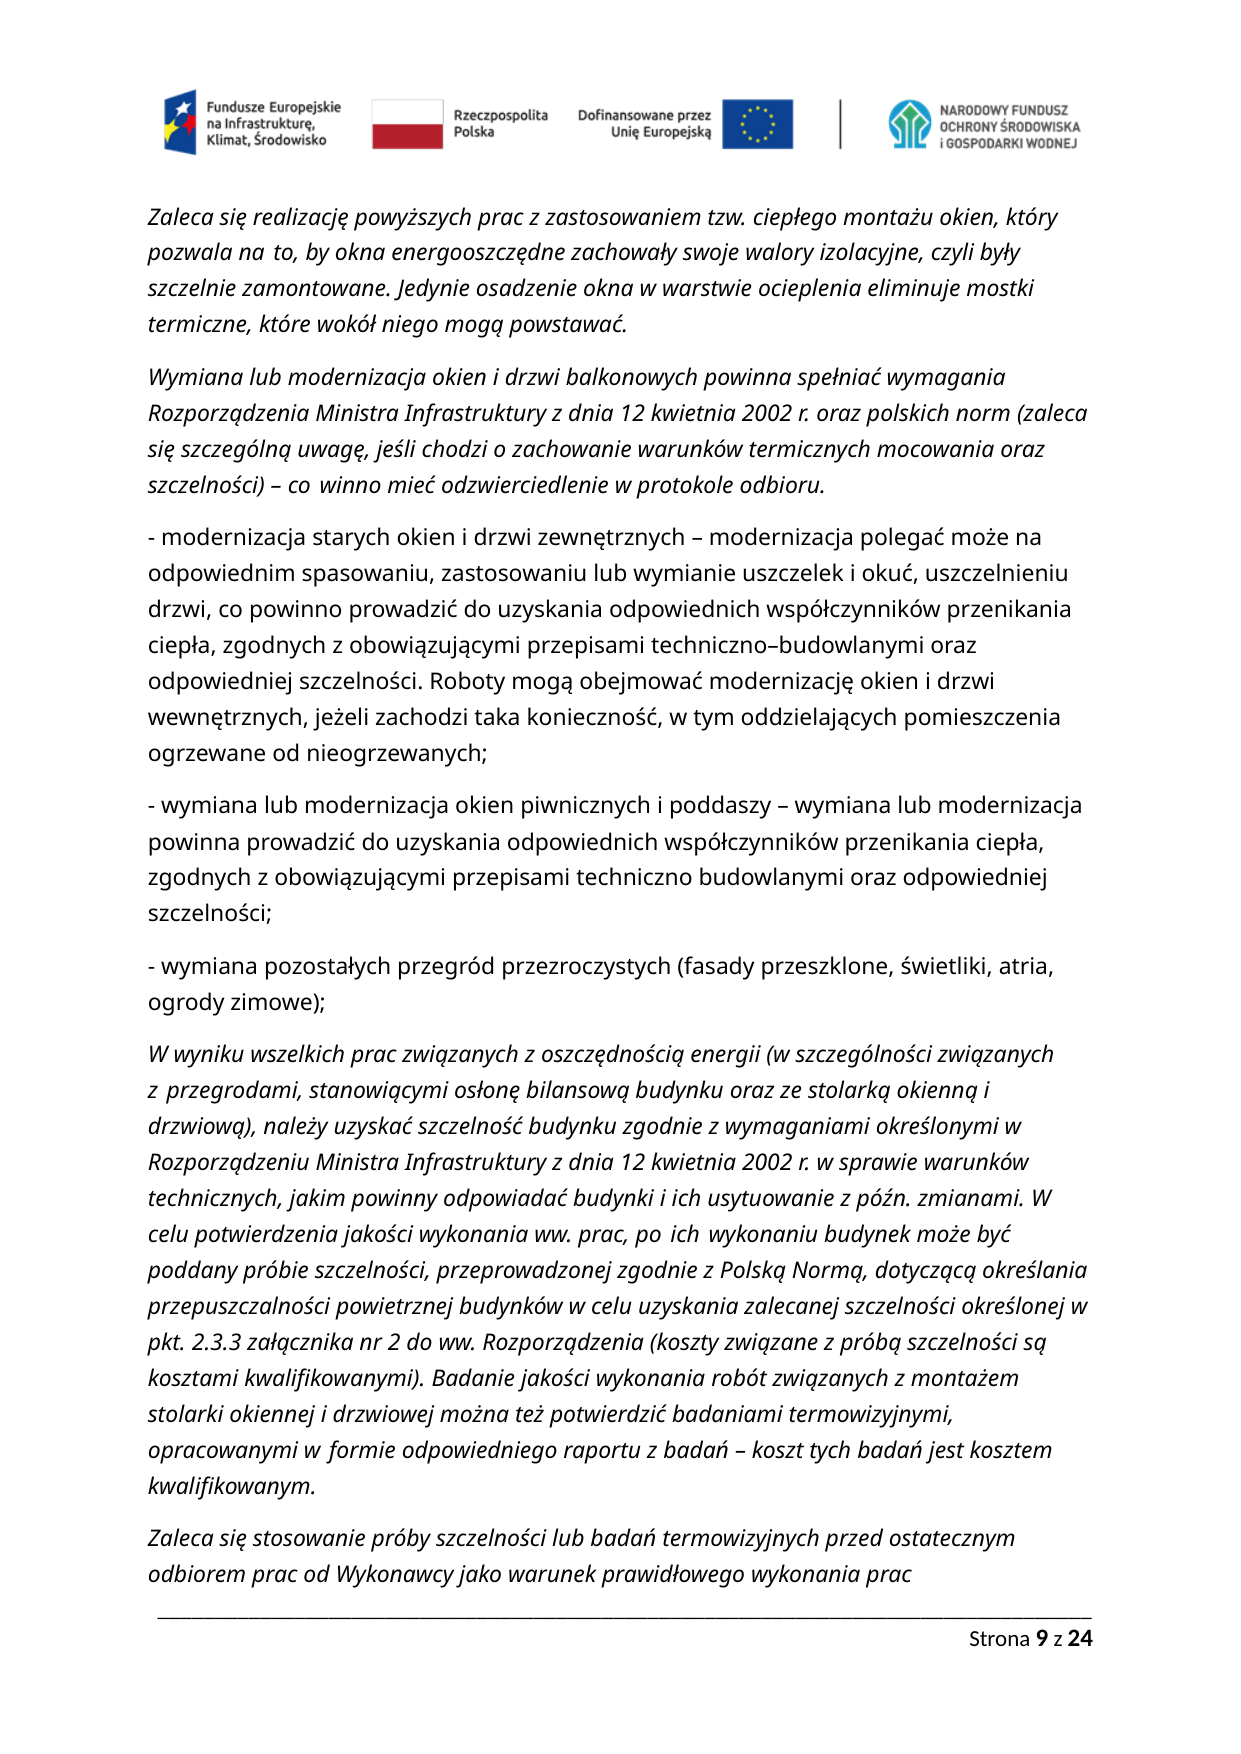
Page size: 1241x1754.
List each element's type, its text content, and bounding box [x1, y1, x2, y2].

text Zaleca się realizację powyższych prac z zastosowaniem tzw. ciepłego montażu okien, który pozwala na to, by okna energooszczędne zachowały swoje walory izolacyjne, czyli były szczelnie zamontowane. Jedynie osadzenie okna w warstwie ocieplenia eliminuje mostki termiczne, które wokół niego mogą powstawać. [148, 200, 1093, 339]
text W wyniku wszelkich prac związanych z oszczędnością energii (w szczególności związanych z przegrodami, stanowiącymi osłonę bilansową budynku oraz ze stolarką okienną i drzwiową), należy uzyskać szczelność budynku zgodnie z wymaganiami określonymi w Rozporządzeniu Ministra Infrastruktury z dnia 12 kwietnia 2002 r. w sprawie warunków technicznych, jakim powinny odpowiadać budynki i ich usytuowanie z późn. zmianami. W celu potwierdzenia jakości wykonania ww. prac, po ich wykonaniu budynek może być poddany próbie szczelności, przeprowadzonej zgodnie z Polską Normą, dotyczącą określania przepuszczalności powietrznej budynków w celu uzyskania zalecanej szczelności określonej w pkt. 2.3.3 załącznika nr 2 do ww. Rozporządzenia (koszty związane z próbą szczelności są kosztami kwalifikowanymi). Badanie jakości wykonania robót związanych z montażem stolarki okiennej i drzwiowej można też potwierdzić badaniami termowizyjnymi, opracowanymi w formie odpowiedniego raportu z badań – koszt tych badań jest kosztem kwalifikowanym. [148, 1038, 1093, 1501]
picture [147, 73, 1093, 173]
text - modernizacja starych okien i drzwi zewnętrznych – modernizacja polegać może na odpowiednim spasowaniu, zastosowaniu lub wymianie uszczelek i okuć, uszczelnieniu drzwi, co powinno prowadzić do uzyskania odpowiednich współczynników przenikania ciepła, zgodnych z obowiązującymi przepisami techniczno–budowlanymi oraz odpowiedniej szczelności. Roboty mogą obejmować modernizację okien i drzwi wewnętrznych, jeżeli zachodzi taka konieczność, w tym oddzielających pomieszczenia ogrzewane od nieogrzewanych; [148, 521, 1093, 768]
text - wymiana pozostałych przegród przezroczystych (fasady przeszklone, świetliki, atria, ogrody zimowe); [148, 950, 1093, 1017]
text - wymiana lub modernizacja okien piwnicznych i poddaszy – wymiana lub modernizacja powinna prowadzić do uzyskania odpowiednich współczynników przenikania ciepła, zgodnych z obowiązującymi przepisami techniczno budowlanymi oraz odpowiedniej szczelności; [148, 789, 1093, 928]
text Wymiana lub modernizacja okien i drzwi balkonowych powinna spełniać wymagania Rozporządzenia Ministra Infrastruktury z dnia 12 kwietnia 2002 r. oraz polskich norm (zaleca się szczególną uwagę, jeśli chodzi o zachowanie warunków termicznych mocowania oraz szczelności) – co winno mieć odzwierciedlenie w protokole odbioru. [148, 361, 1093, 500]
